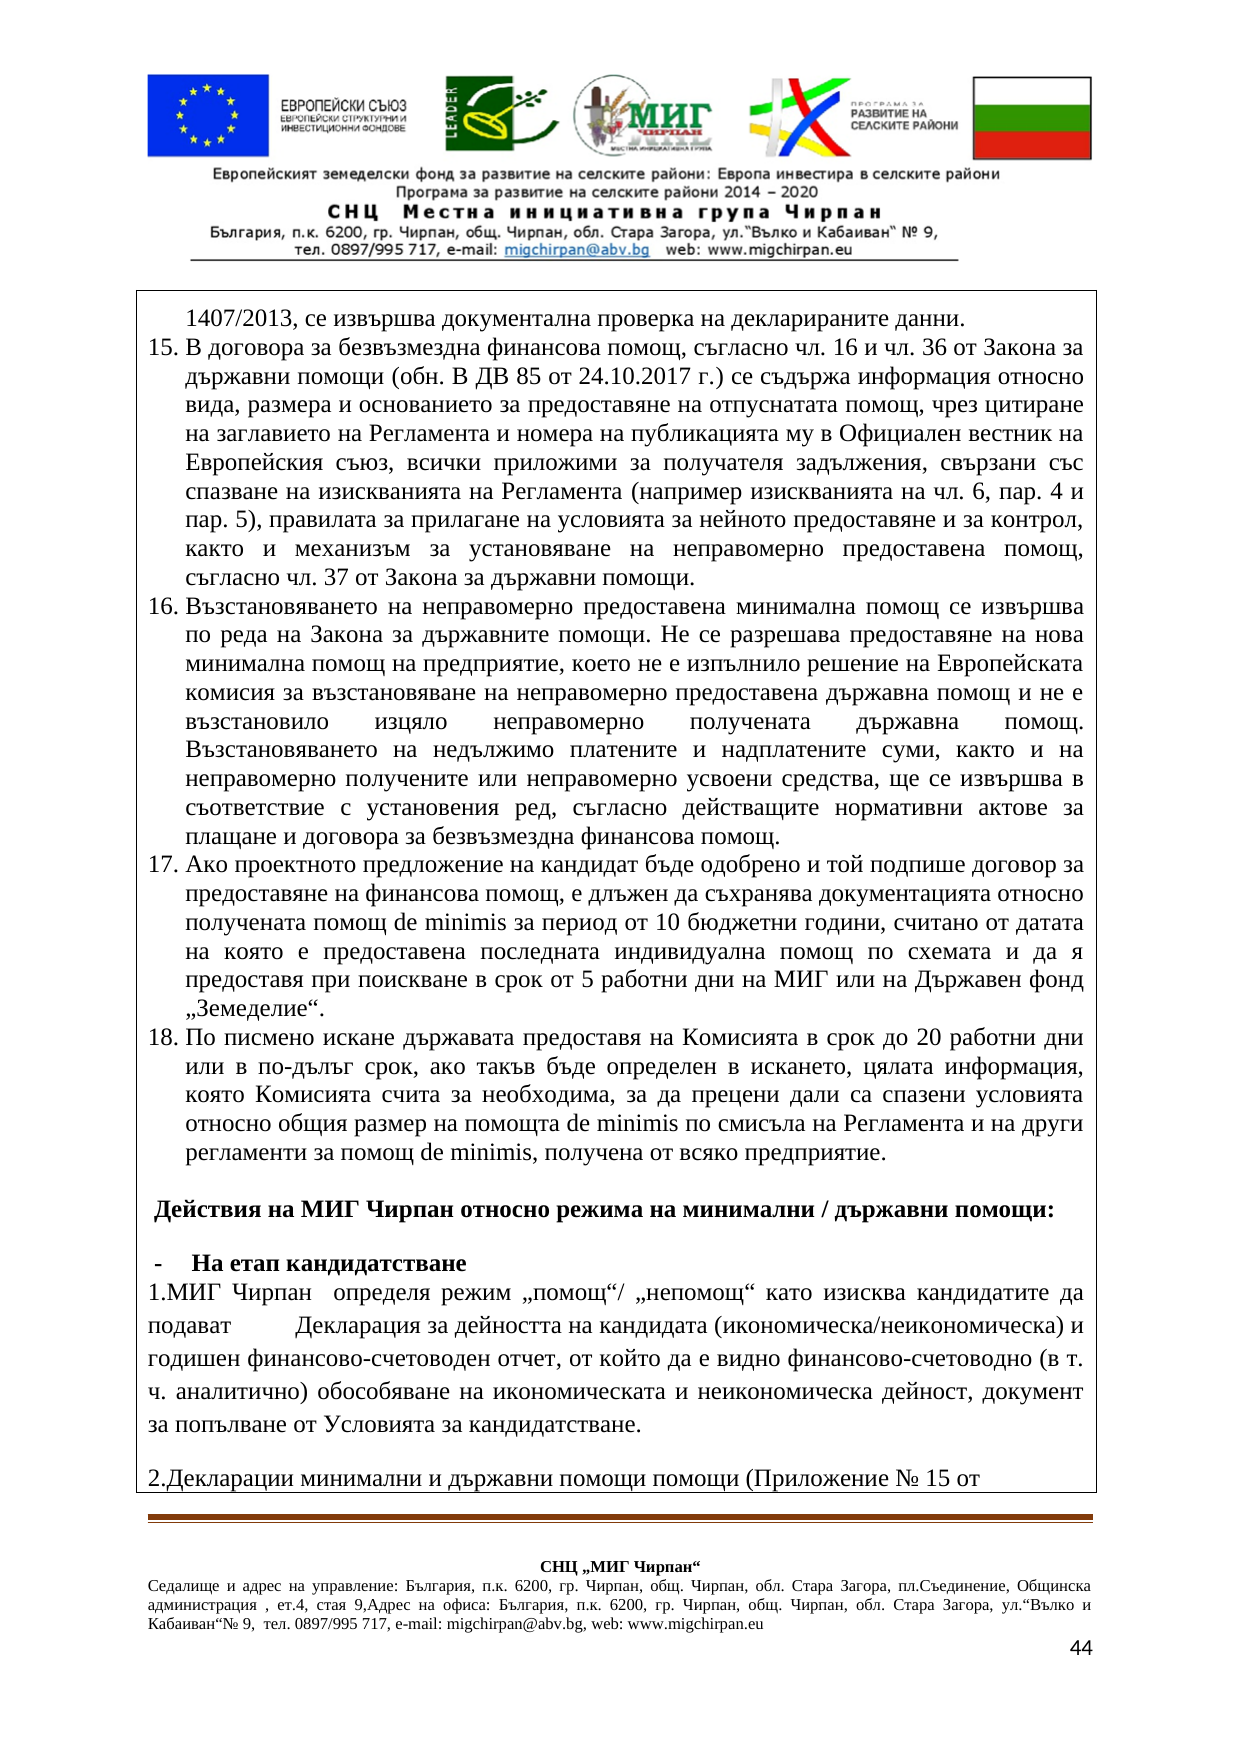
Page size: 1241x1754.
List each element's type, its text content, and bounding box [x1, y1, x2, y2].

picture [147, 73, 1093, 262]
